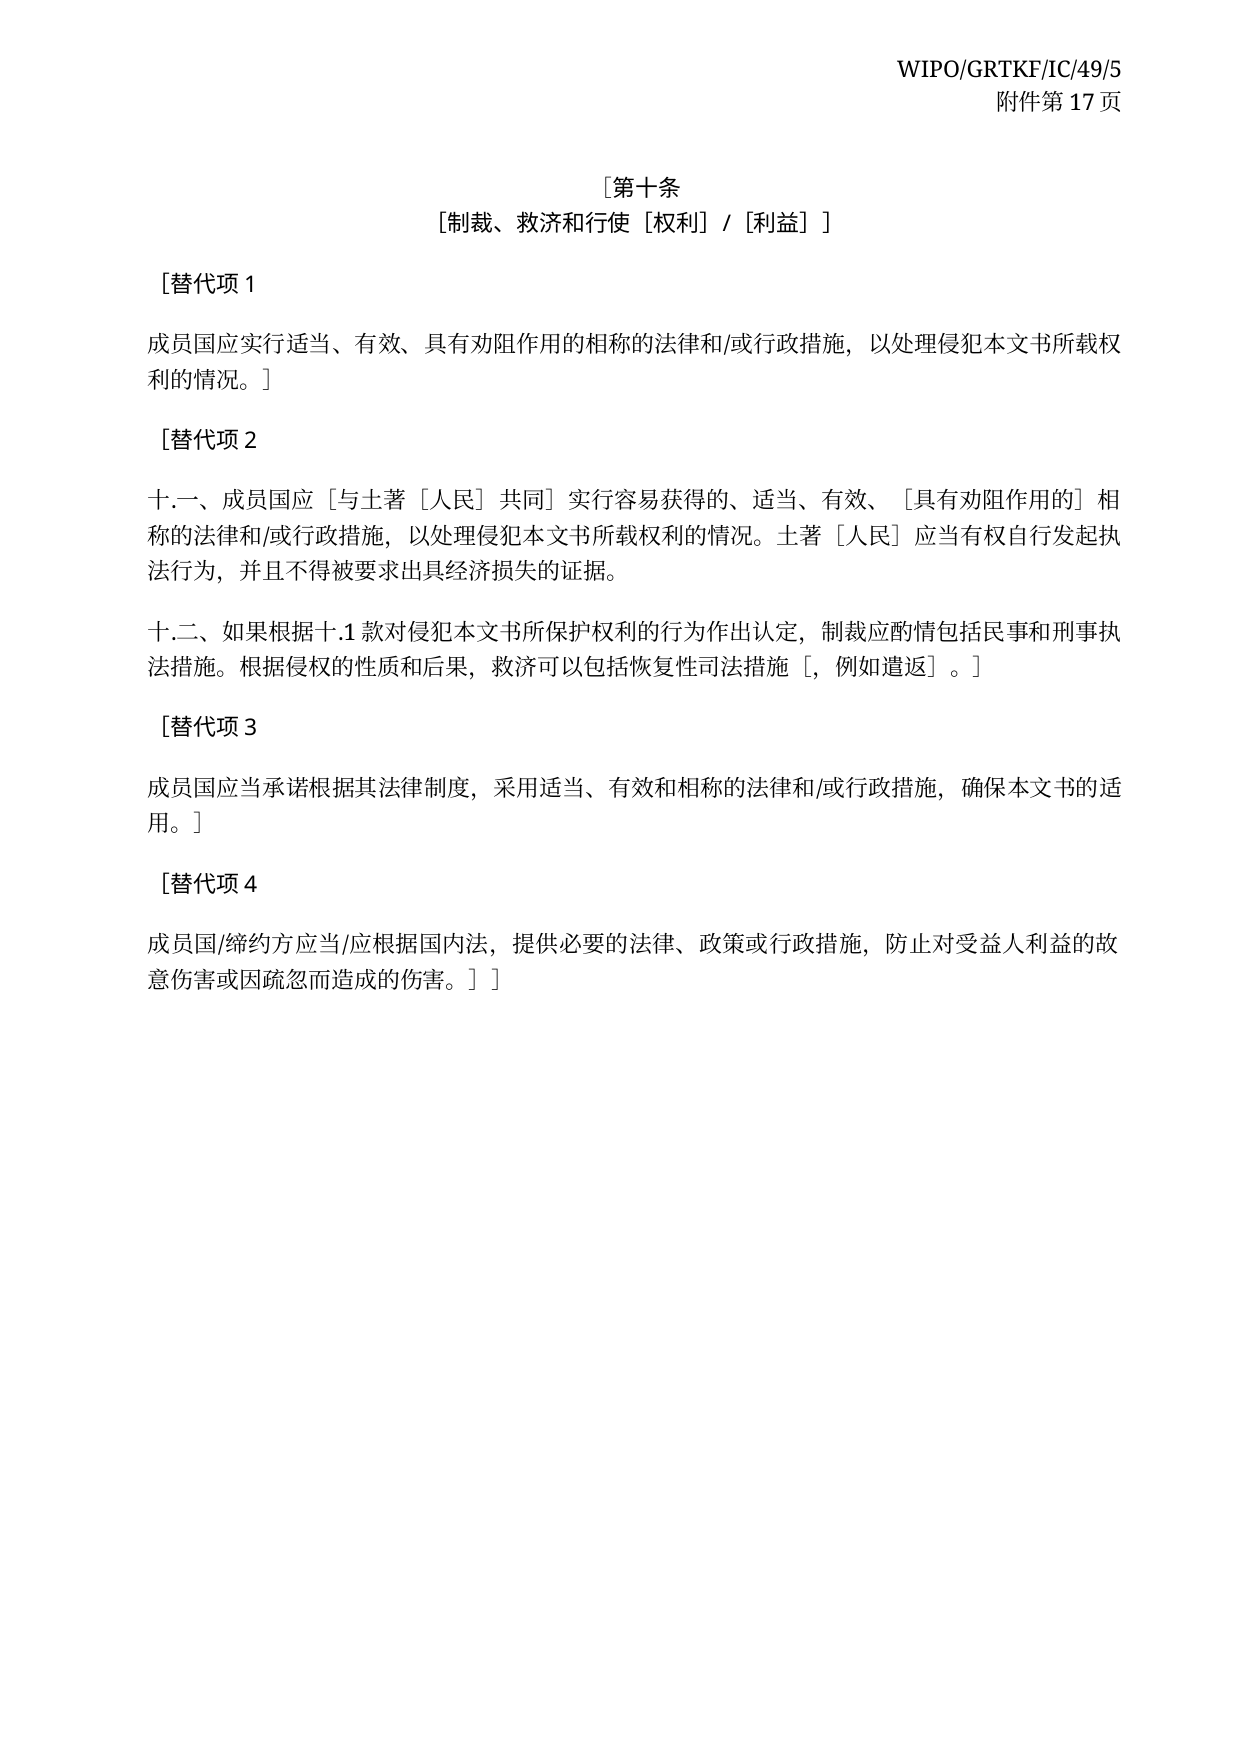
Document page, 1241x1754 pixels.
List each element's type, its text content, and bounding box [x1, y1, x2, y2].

text 成员国应当承诺根据其法律制度，采用适当、有效和相称的法律和/或行政措施，确保本文书的适用。］ [148, 767, 1122, 838]
text ［替代项2 [148, 419, 1122, 455]
text ［替代项4 [148, 863, 1122, 899]
text ［第十条 ［制裁、救济和行使［权利］/［利益］］ [148, 167, 1122, 238]
text ［替代项1 [148, 263, 1122, 299]
text 十.一、成员国应［与土著［人民］共同］实行容易获得的、适当、有效、［具有劝阻作用的］相称的法律和/或行政措施，以处理侵犯本文书所载权利的情况。土著［人民］应当有权自行发起执法行为，并且不得被要求出具经济损失的证据。 [148, 480, 1122, 586]
text ［替代项3 [148, 707, 1122, 742]
text 成员国应实行适当、有效、具有劝阻作用的相称的法律和/或行政措施，以处理侵犯本文书所载权利的情况。］ [148, 324, 1122, 394]
text 十.二、如果根据十.1款对侵犯本文书所保护权利的行为作出认定，制裁应酌情包括民事和刑事执法措施。根据侵权的性质和后果，救济可以包括恢复性司法措施［，例如遣返］。］ [148, 611, 1122, 682]
text 成员国/缔约方应当/应根据国内法，提供必要的法律、政策或行政措施，防止对受益人利益的故意伤害或因疏忽而造成的伤害。］］ [148, 924, 1122, 994]
